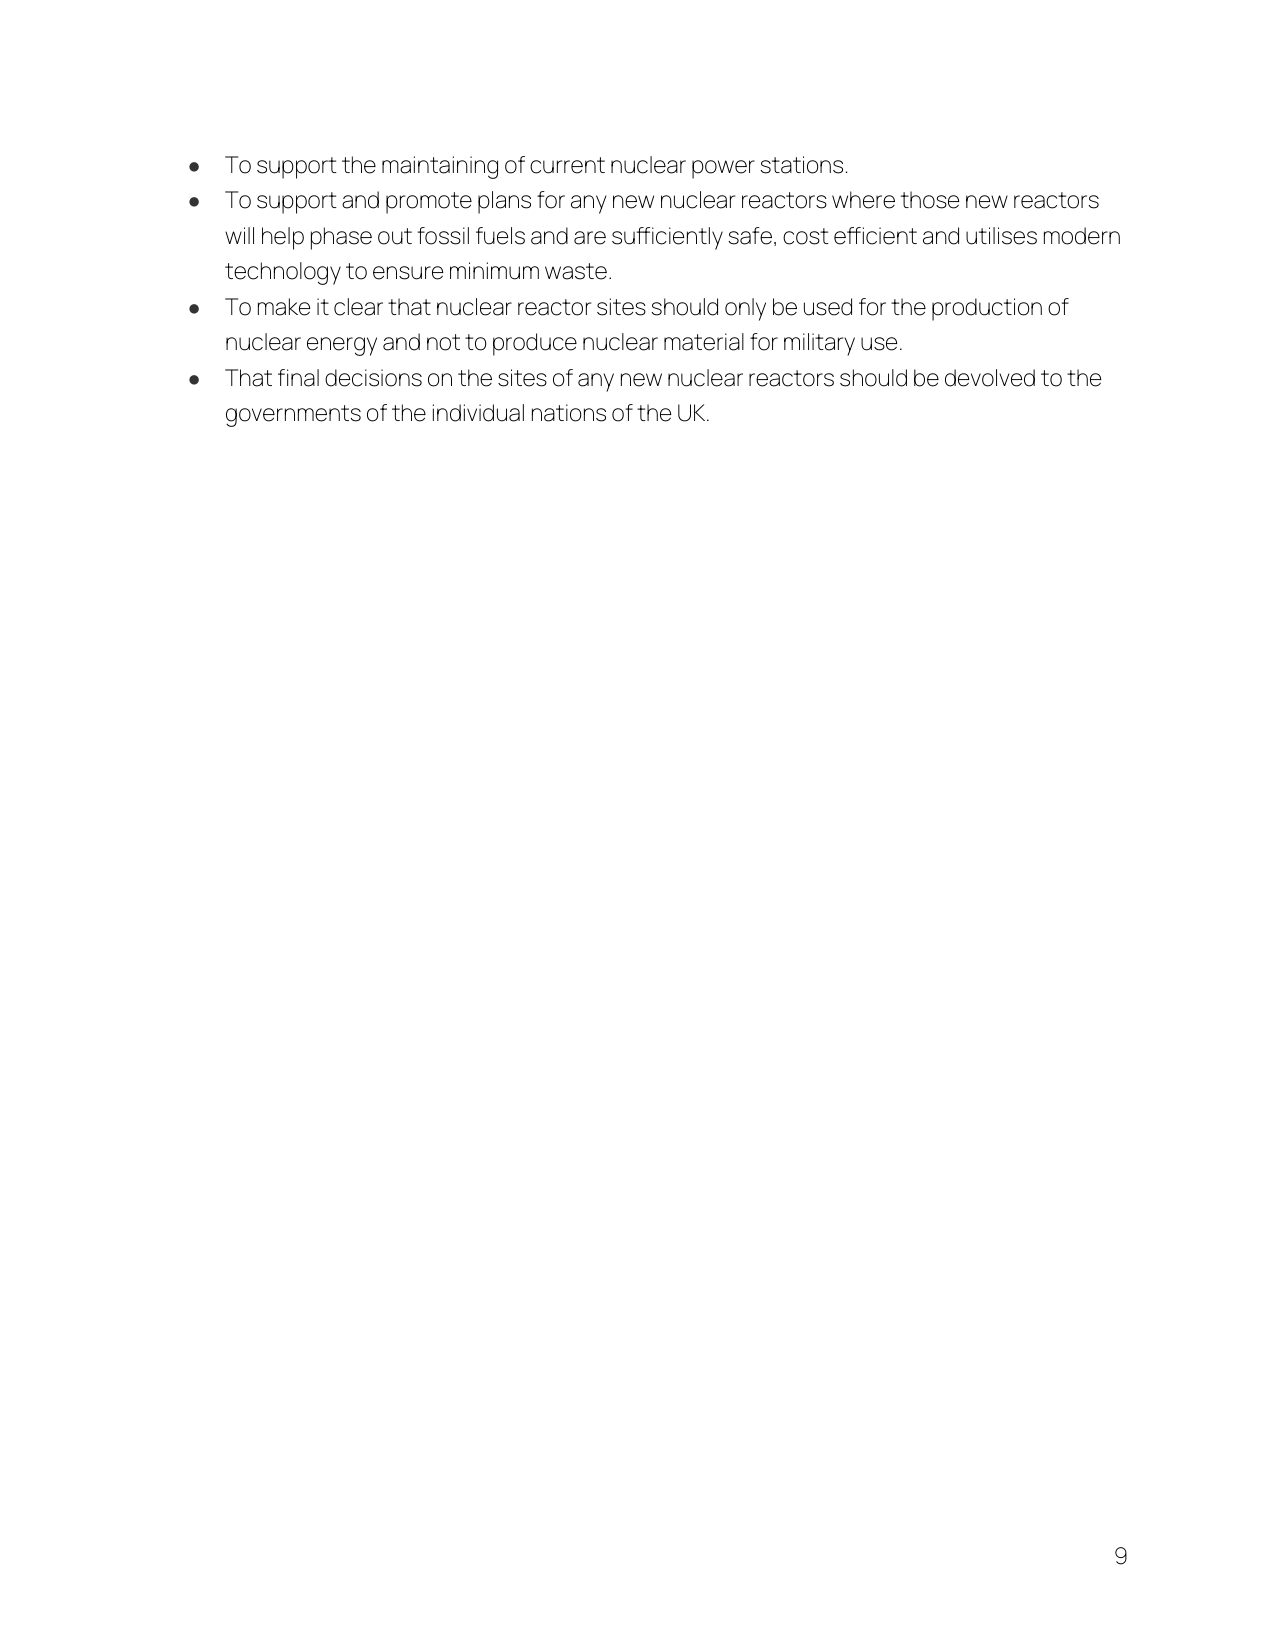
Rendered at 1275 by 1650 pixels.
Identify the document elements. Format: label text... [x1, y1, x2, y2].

list To make it clear that nuclear reactor sites should only be used for the production of nuclear energy and not to produce nuclear material for military use. [187, 291, 1128, 357]
list To support the maintaining of current nuclear power stations. [187, 149, 1128, 180]
list That final decisions on the sites of any new nuclear reactors should be devolved to the governments of the individual nations of the UK. [187, 361, 1128, 428]
list To support and promote plans for any new nuclear reactors where those new reactors will help phase out fossil fuels and are sufficiently safe, cost efficient and utilises modern technology to ensure minimum waste. [187, 184, 1128, 287]
